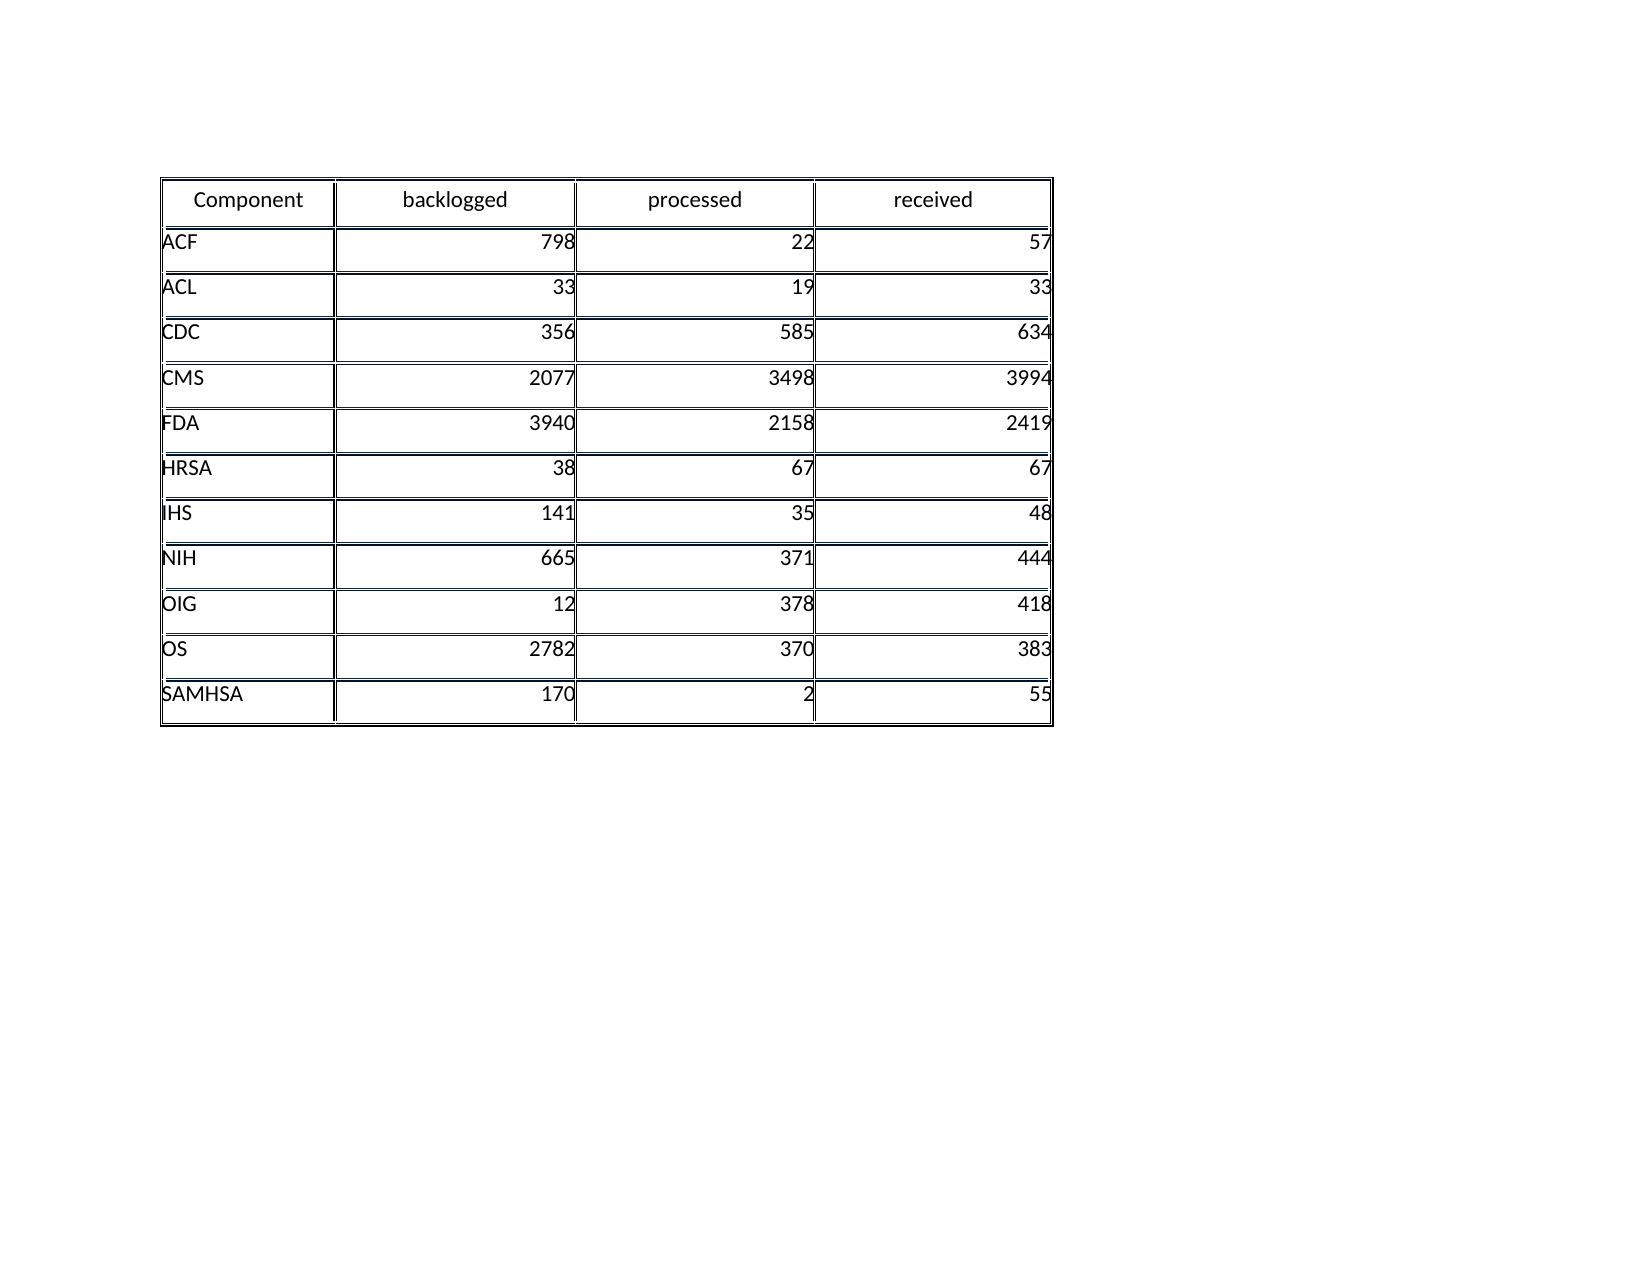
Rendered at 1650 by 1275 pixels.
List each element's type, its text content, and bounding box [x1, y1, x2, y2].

table_cell 634 [814, 316, 1052, 361]
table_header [814, 178, 1052, 226]
table_cell 444 [814, 542, 1052, 587]
table_cell 418 [816, 588, 1050, 633]
table_cell 2158 [577, 410, 813, 452]
table_cell HRSA [163, 452, 334, 497]
table_cell 38 [337, 456, 574, 497]
table_cell 383 [816, 633, 1050, 678]
table_cell ACL [161, 271, 335, 316]
table_cell 3498 [577, 365, 813, 407]
table_cell 55 [814, 678, 1050, 723]
table_cell IHS [161, 497, 335, 542]
table_cell 170 [335, 678, 575, 723]
table_cell 22 [577, 230, 813, 271]
table_cell SAMHSA [163, 678, 335, 723]
table_cell 356 [337, 320, 574, 361]
table_cell CDC [161, 316, 335, 361]
table_cell 3940 [337, 410, 574, 452]
table_cell FDA [163, 407, 334, 452]
table_cell OIG [163, 588, 334, 633]
table_cell 2 [575, 678, 814, 723]
table_cell 33 [337, 275, 574, 316]
table_cell 798 [337, 230, 574, 271]
table_cell NIH [161, 542, 335, 587]
table_cell 371 [577, 546, 813, 587]
table_cell 378 [577, 591, 813, 633]
table_cell 19 [577, 275, 813, 316]
table_cell 12 [337, 591, 574, 633]
table_cell CMS [161, 361, 335, 407]
table_cell 2077 [337, 365, 574, 407]
table_cell 3994 [814, 361, 1052, 407]
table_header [335, 178, 575, 226]
table_cell 67 [816, 452, 1050, 497]
table_cell 67 [577, 456, 813, 497]
table_cell 585 [577, 320, 813, 361]
table_cell 57 [816, 226, 1050, 271]
table_cell 33 [814, 271, 1052, 316]
table_cell 35 [577, 501, 813, 542]
table_cell 370 [577, 636, 813, 678]
table_cell 665 [337, 546, 574, 587]
table_cell 48 [814, 497, 1052, 542]
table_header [575, 178, 814, 226]
table_cell 141 [337, 501, 574, 542]
table_cell 2782 [337, 636, 574, 678]
table_header Agency / Component [163, 181, 335, 226]
table_cell ACF [163, 226, 334, 271]
table_cell 2419 [816, 407, 1050, 452]
table_cell OS [163, 633, 334, 678]
